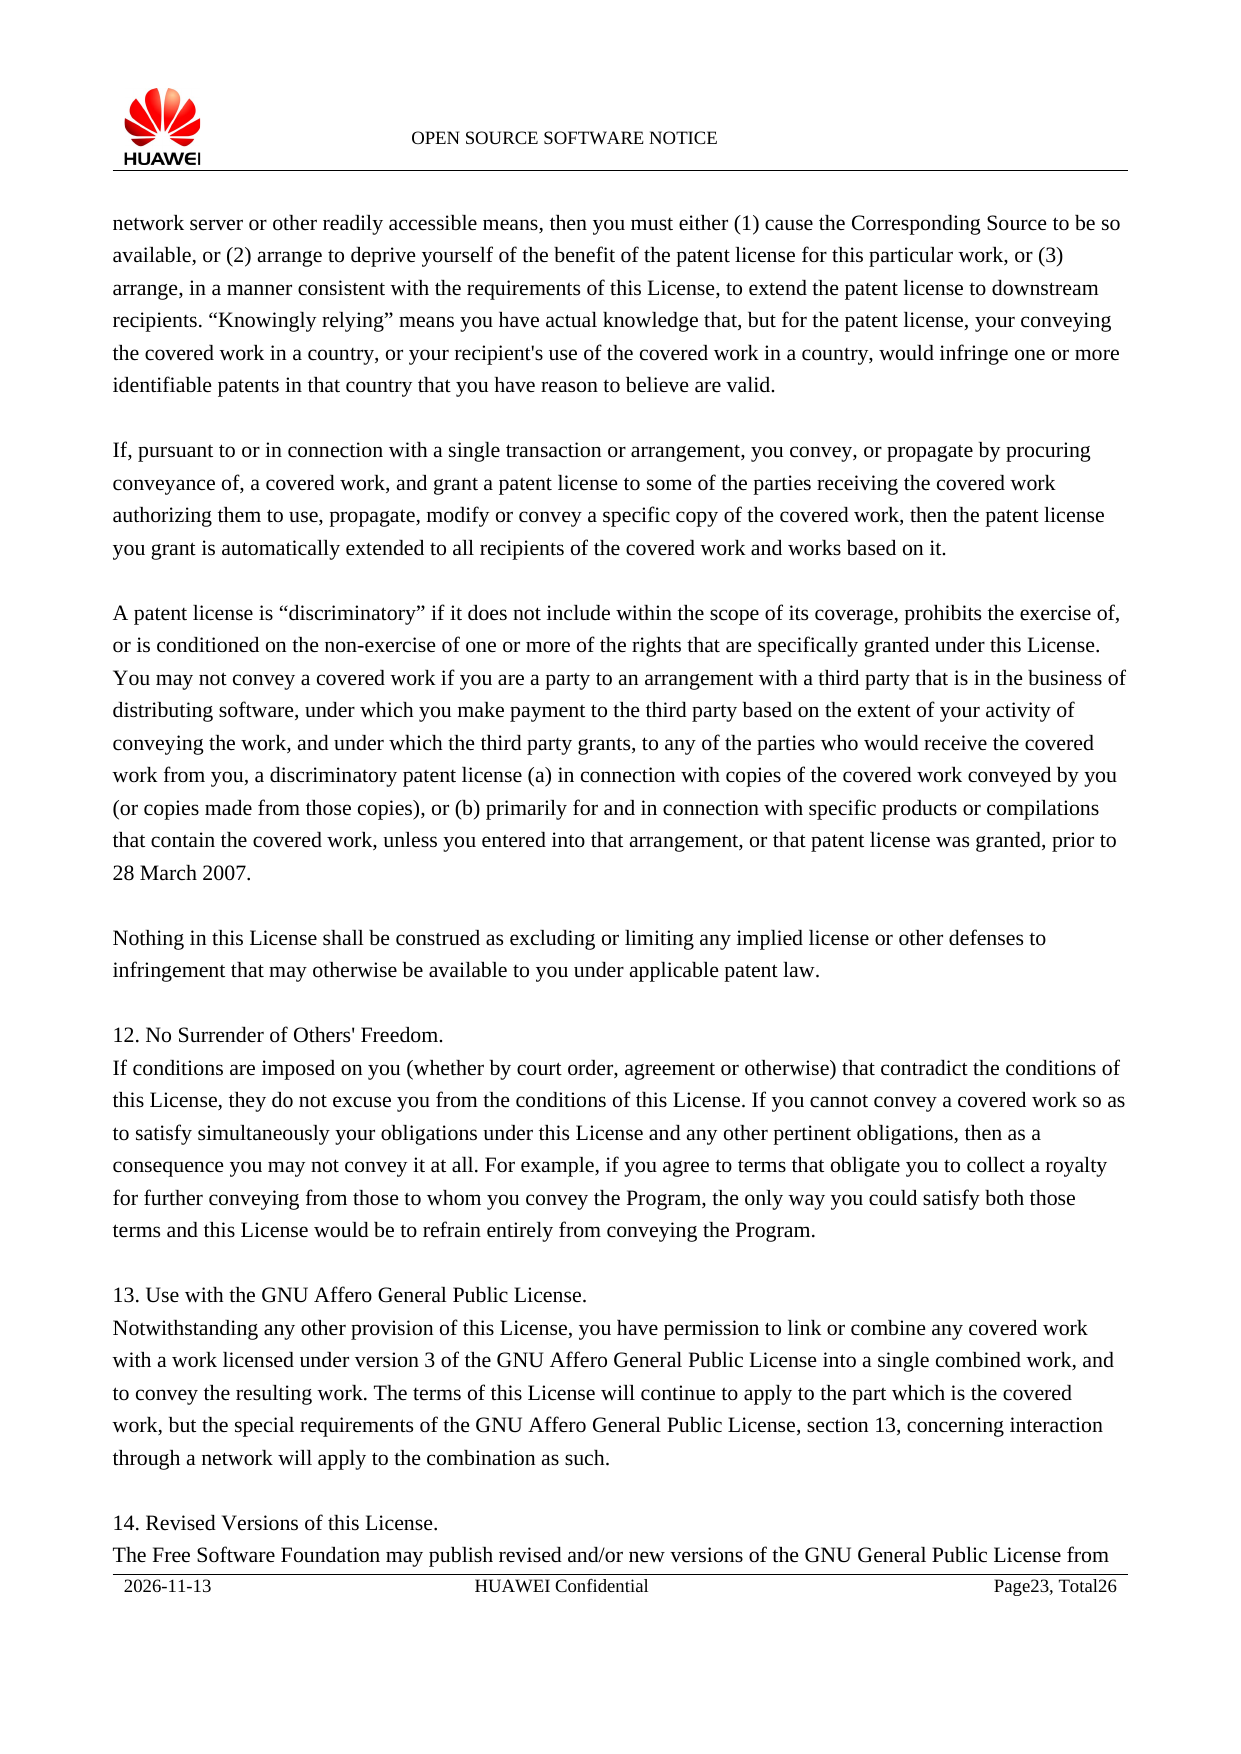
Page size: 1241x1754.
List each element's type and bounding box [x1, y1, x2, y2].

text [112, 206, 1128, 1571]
picture [124, 88, 201, 165]
